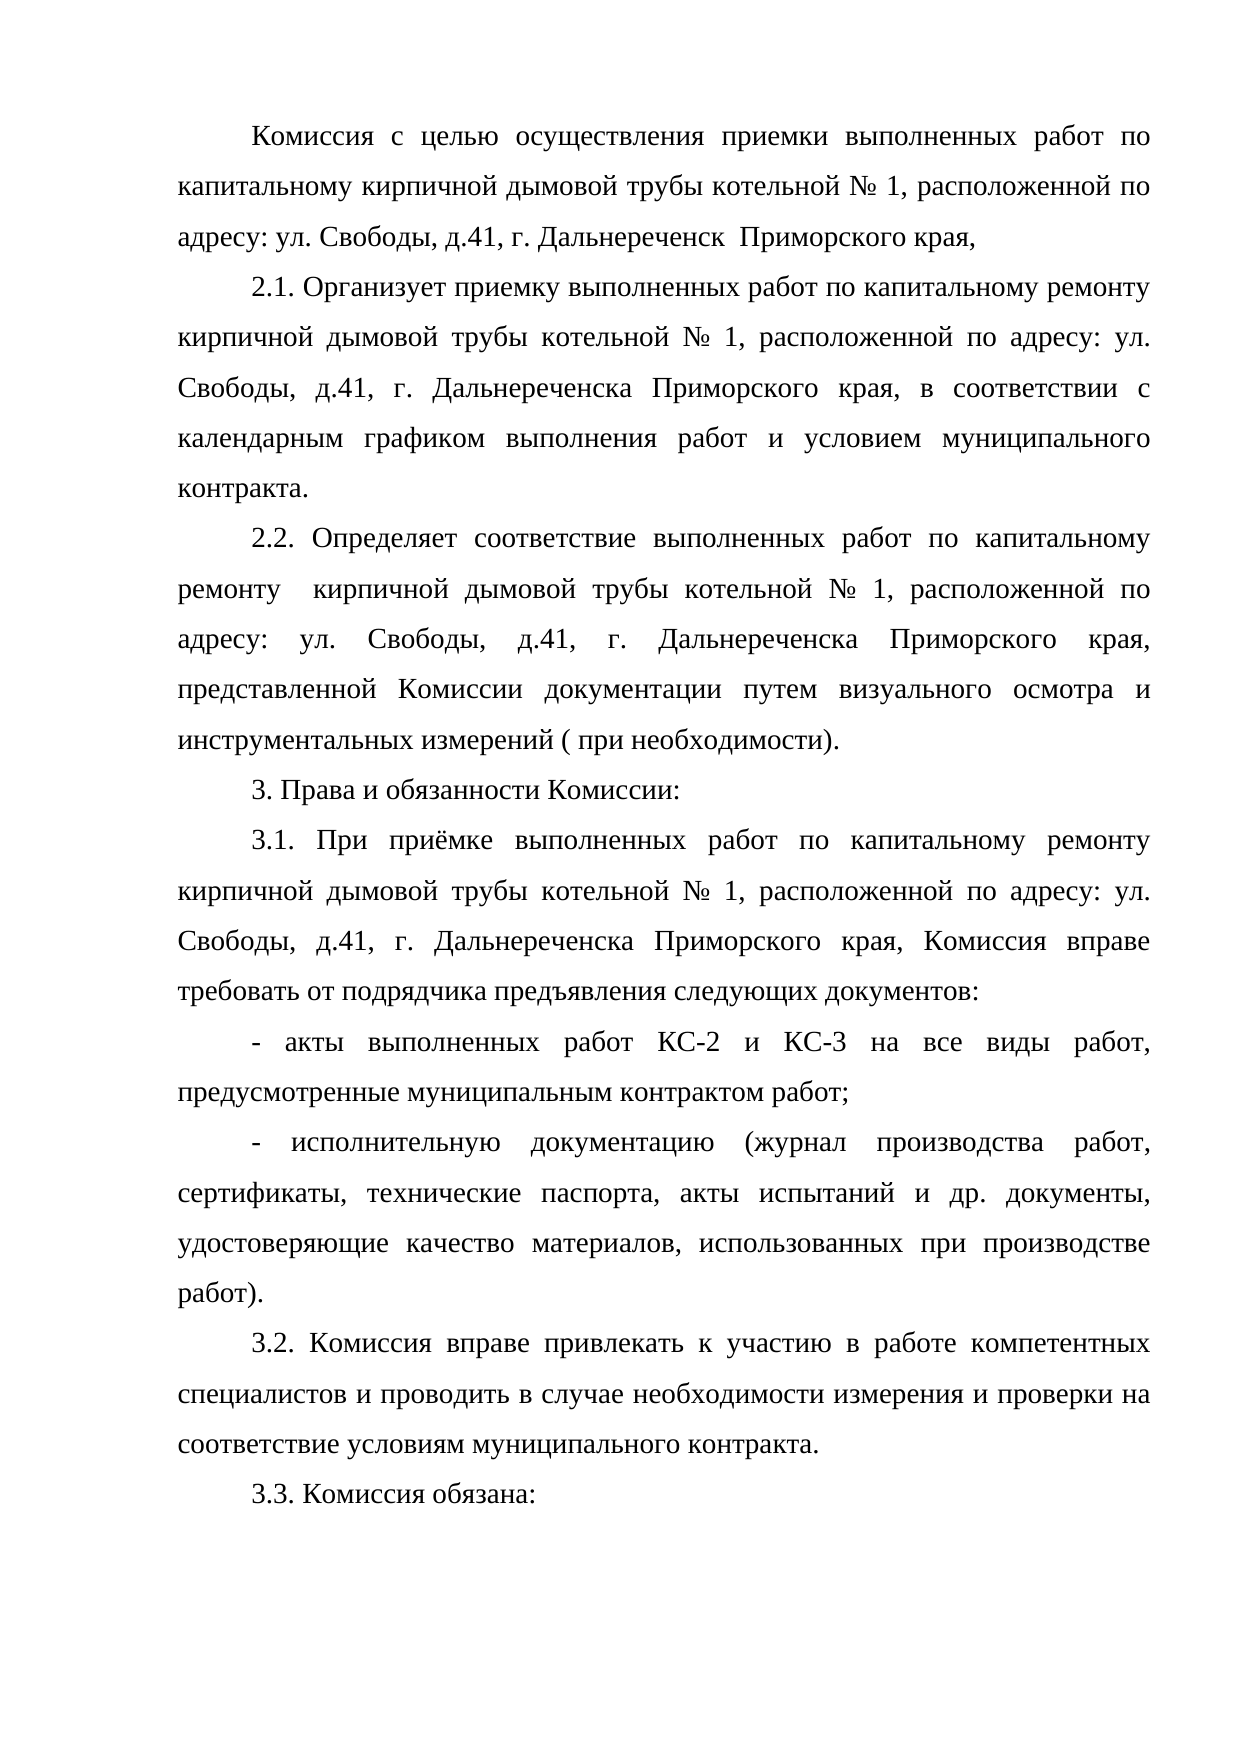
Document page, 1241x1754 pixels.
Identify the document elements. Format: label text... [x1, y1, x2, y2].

text - исполнительную документацию (журнал производства работ, сертификаты, технические паспорта, акты испытаний и др. документы, удостоверяющие качество материалов, использованных при производстве работ). [177, 1124, 1152, 1309]
text 2.1. Организует приемку выполненных работ по капитальному ремонту кирпичной дымовой трубы котельной № 1, расположенной по адресу: ул. Свободы, д.41, г. Дальнереченска Приморского края, в соответствии с календарным графиком выполнения работ и условием муниципального контракта. [177, 269, 1152, 504]
text 3.3. Комиссия обязана: [177, 1477, 1152, 1510]
text - акты выполненных работ КС-2 и КС-3 на все виды работ, предусмотренные муниципальным контрактом работ; [177, 1024, 1152, 1108]
text 3. Права и обязанности Комиссии: [177, 772, 1152, 806]
text 3.2. Комиссия вправе привлекать к участию в работе компетентных специалистов и проводить в случае необходимости измерения и проверки на соответствие условиям муниципального контракта. [177, 1326, 1152, 1460]
text Комиссия с целью осуществления приемки выполненных работ по капитальному кирпичной дымовой трубы котельной № 1, расположенной по адресу: ул. Свободы, д.41, г. Дальнереченск Приморского края, [177, 118, 1152, 252]
text 2.2. Определяет соответствие выполненных работ по капитальному ремонту кирпичной дымовой трубы котельной № 1, расположенной по адресу: ул. Свободы, д.41, г. Дальнереченска Приморского края, представленной Комиссии документации путем визуального осмотра и инструментальных измерений ( при необходимости). [177, 521, 1152, 755]
text 3.1. При приёмке выполненных работ по капитальному ремонту кирпичной дымовой трубы котельной № 1, расположенной по адресу: ул. Свободы, д.41, г. Дальнереченска Приморского края, Комиссия вправе требовать от подрядчика предъявления следующих документов: [177, 822, 1152, 1007]
